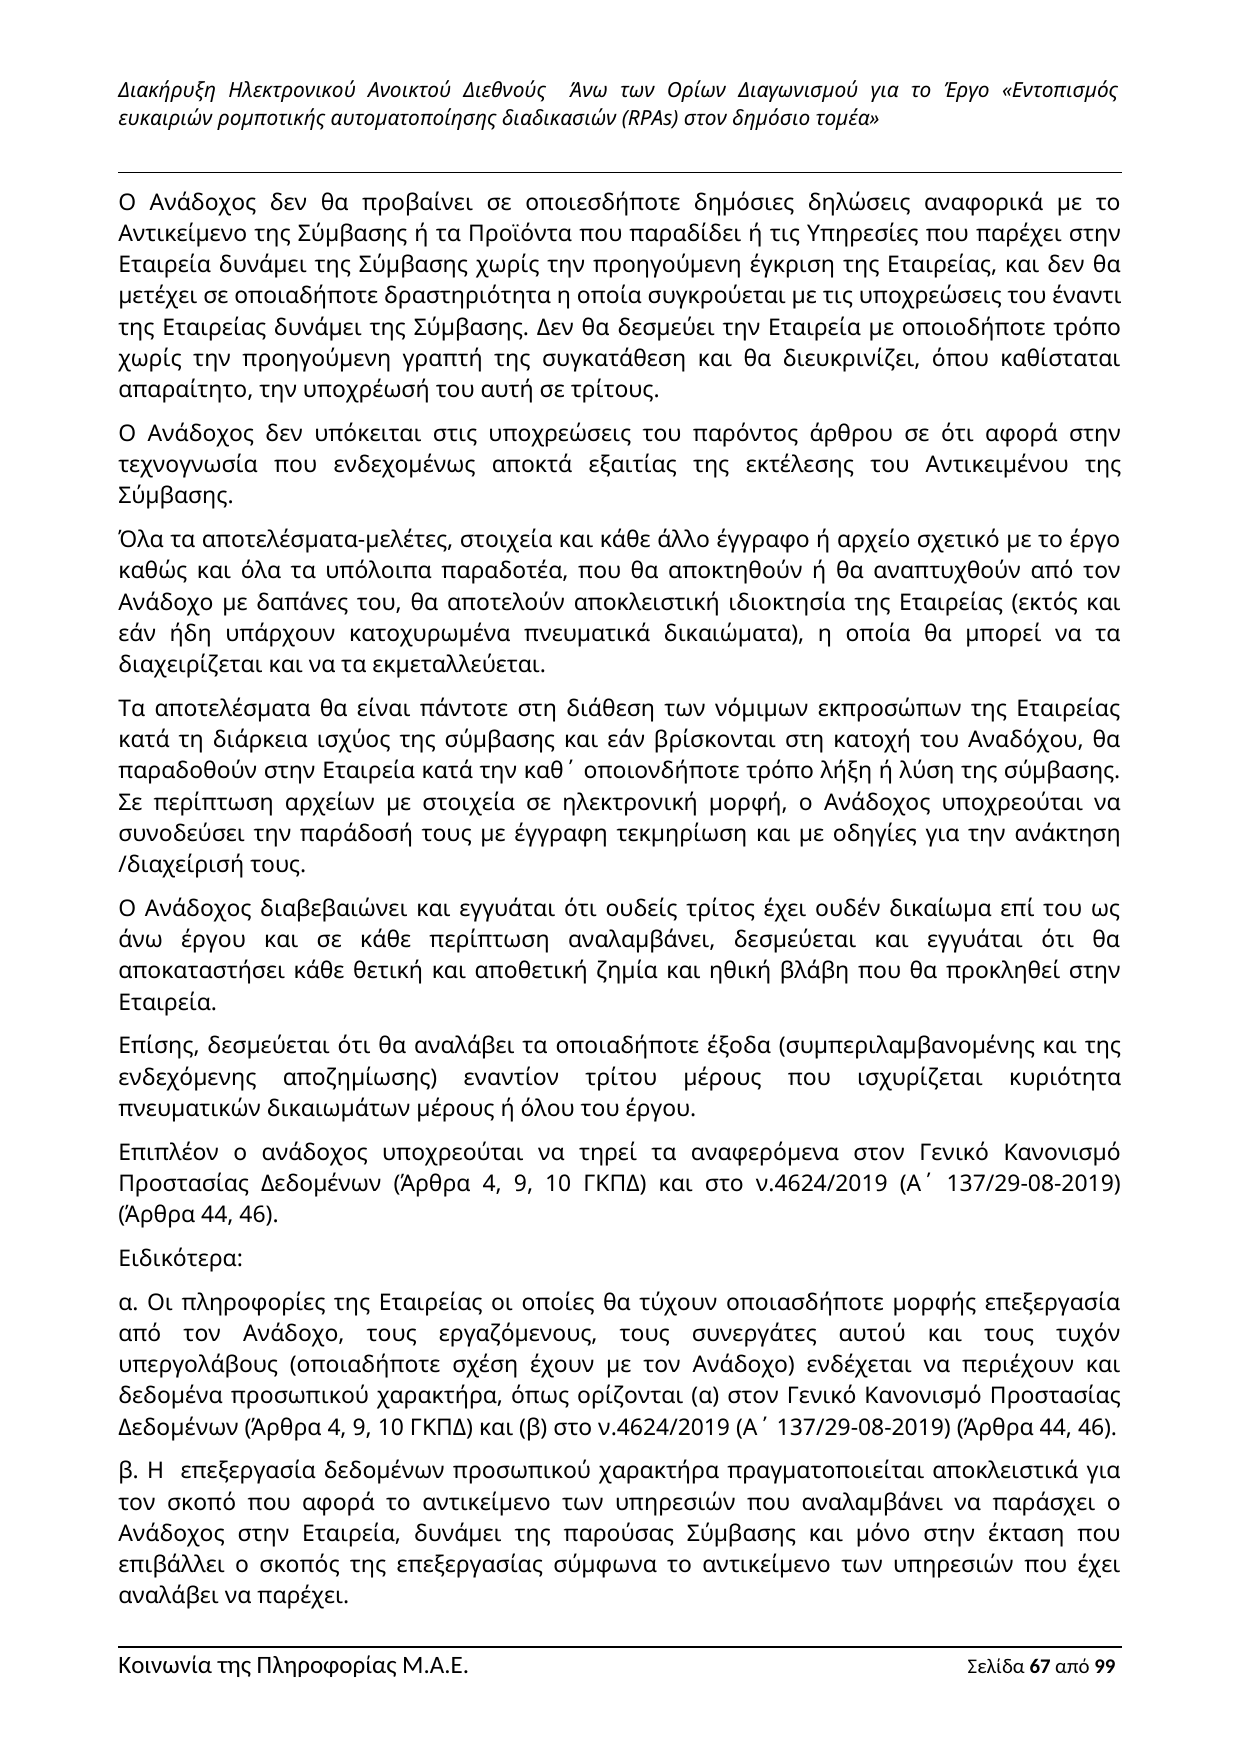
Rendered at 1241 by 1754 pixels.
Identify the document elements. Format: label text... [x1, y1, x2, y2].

text Ο Ανάδοχος διαβεβαιώνει και εγγυάται ότι ουδείς τρίτος έχει ουδέν δικαίωμα επί του ως άνω έργου και σε κάθε περίπτωση αναλαμβάνει, δεσμεύεται και εγγυάται ότι θα αποκαταστήσει κάθε θετική και αποθετική ζημία και ηθική βλάβη που θα προκληθεί στην Εταιρεία. [118, 892, 1122, 1017]
text α. Οι πληροφορίες της Εταιρείας οι οποίες θα τύχουν οποιασδήποτε μορφής επεξεργασία από τον Ανάδοχο, τους εργαζόμενους, τους συνεργάτες αυτού και τους τυχόν υπεργολάβους (οποιαδήποτε σχέση έχουν με τον Ανάδοχο) ενδέχεται να περιέχουν και δεδομένα προσωπικού χαρακτήρα, όπως ορίζονται (α) στον Γενικό Κανονισμό Προστασίας Δεδομένων (Άρθρα 4, 9, 10 ΓΚΠΔ) και (β) στο ν.4624/2019 (Α΄ 137/29-08-2019) (Άρθρα 44, 46). [118, 1285, 1122, 1442]
text Τα αποτελέσματα θα είναι πάντοτε στη διάθεση των νόμιμων εκπροσώπων της Εταιρείας κατά τη διάρκεια ισχύος της σύμβασης και εάν βρίσκονται στη κατοχή του Αναδόχου, θα παραδοθούν στην Εταιρεία κατά την καθ΄ οποιονδήποτε τρόπο λήξη ή λύση της σύμβασης. Σε περίπτωση αρχείων με στοιχεία σε ηλεκτρονική μορφή, ο Ανάδοχος υποχρεούται να συνοδεύσει την παράδοσή τους με έγγραφη τεκμηρίωση και με οδηγίες για την ανάκτηση /διαχείρισή τους. [118, 692, 1122, 879]
text Επίσης, δεσμεύεται ότι θα αναλάβει τα οποιαδήποτε έξοδα (συμπεριλαμβανομένης και της ενδεχόμενης αποζημίωσης) εναντίον τρίτου μέρους που ισχυρίζεται κυριότητα πνευματικών δικαιωμάτων μέρους ή όλου του έργου. [118, 1029, 1122, 1123]
text Ο Ανάδοχος δεν υπόκειται στις υποχρεώσεις του παρόντος άρθρου σε ότι αφορά στην τεχνογνωσία που ενδεχομένως αποκτά εξαιτίας της εκτέλεσης του Αντικειμένου της Σύμβασης. [118, 417, 1122, 510]
text Όλα τα αποτελέσματα-μελέτες, στοιχεία και κάθε άλλο έγγραφο ή αρχείο σχετικό με το έργο καθώς και όλα τα υπόλοιπα παραδοτέα, που θα αποκτηθούν ή θα αναπτυχθούν από τον Ανάδοχο με δαπάνες του, θα αποτελούν αποκλειστική ιδιοκτησία της Εταιρείας (εκτός και εάν ήδη υπάρχουν κατοχυρωμένα πνευματικά δικαιώματα), η οποία θα μπορεί να τα διαχειρίζεται και να τα εκμεταλλεύεται. [118, 523, 1122, 679]
text Επιπλέον ο ανάδοχος υποχρεούται να τηρεί τα αναφερόμενα στον Γενικό Κανονισμό Προστασίας Δεδομένων (Άρθρα 4, 9, 10 ΓΚΠΔ) και στο ν.4624/2019 (Α΄ 137/29-08-2019) (Άρθρα 44, 46). [118, 1135, 1122, 1229]
text Ο Ανάδοχος δεν θα προβαίνει σε οποιεσδήποτε δημόσιες δηλώσεις αναφορικά με το Αντικείμενο της Σύμβασης ή τα Προϊόντα που παραδίδει ή τις Υπηρεσίες που παρέχει στην Εταιρεία δυνάμει της Σύμβασης χωρίς την προηγούμενη έγκριση της Εταιρείας, και δεν θα μετέχει σε οποιαδήποτε δραστηριότητα η οποία συγκρούεται με τις υποχρεώσεις του έναντι της Εταιρείας δυνάμει της Σύμβασης. Δεν θα δεσμεύει την Εταιρεία με οποιοδήποτε τρόπο χωρίς την προηγούμενη γραπτή της συγκατάθεση και θα διευκρινίζει, όπου καθίσταται απαραίτητο, την υποχρέωσή του αυτή σε τρίτους. [118, 185, 1122, 404]
text β. Η επεξεργασία δεδομένων προσωπικού χαρακτήρα πραγματοποιείται αποκλειστικά για τον σκοπό που αφορά το αντικείμενο των υπηρεσιών που αναλαμβάνει να παράσχει ο Ανάδοχος στην Εταιρεία, δυνάμει της παρούσας Σύμβασης και μόνο στην έκταση που επιβάλλει ο σκοπός της επεξεργασίας σύμφωνα το αντικείμενο των υπηρεσιών που έχει αναλάβει να παρέχει. [118, 1454, 1122, 1610]
text Ειδικότερα: [118, 1242, 1122, 1273]
